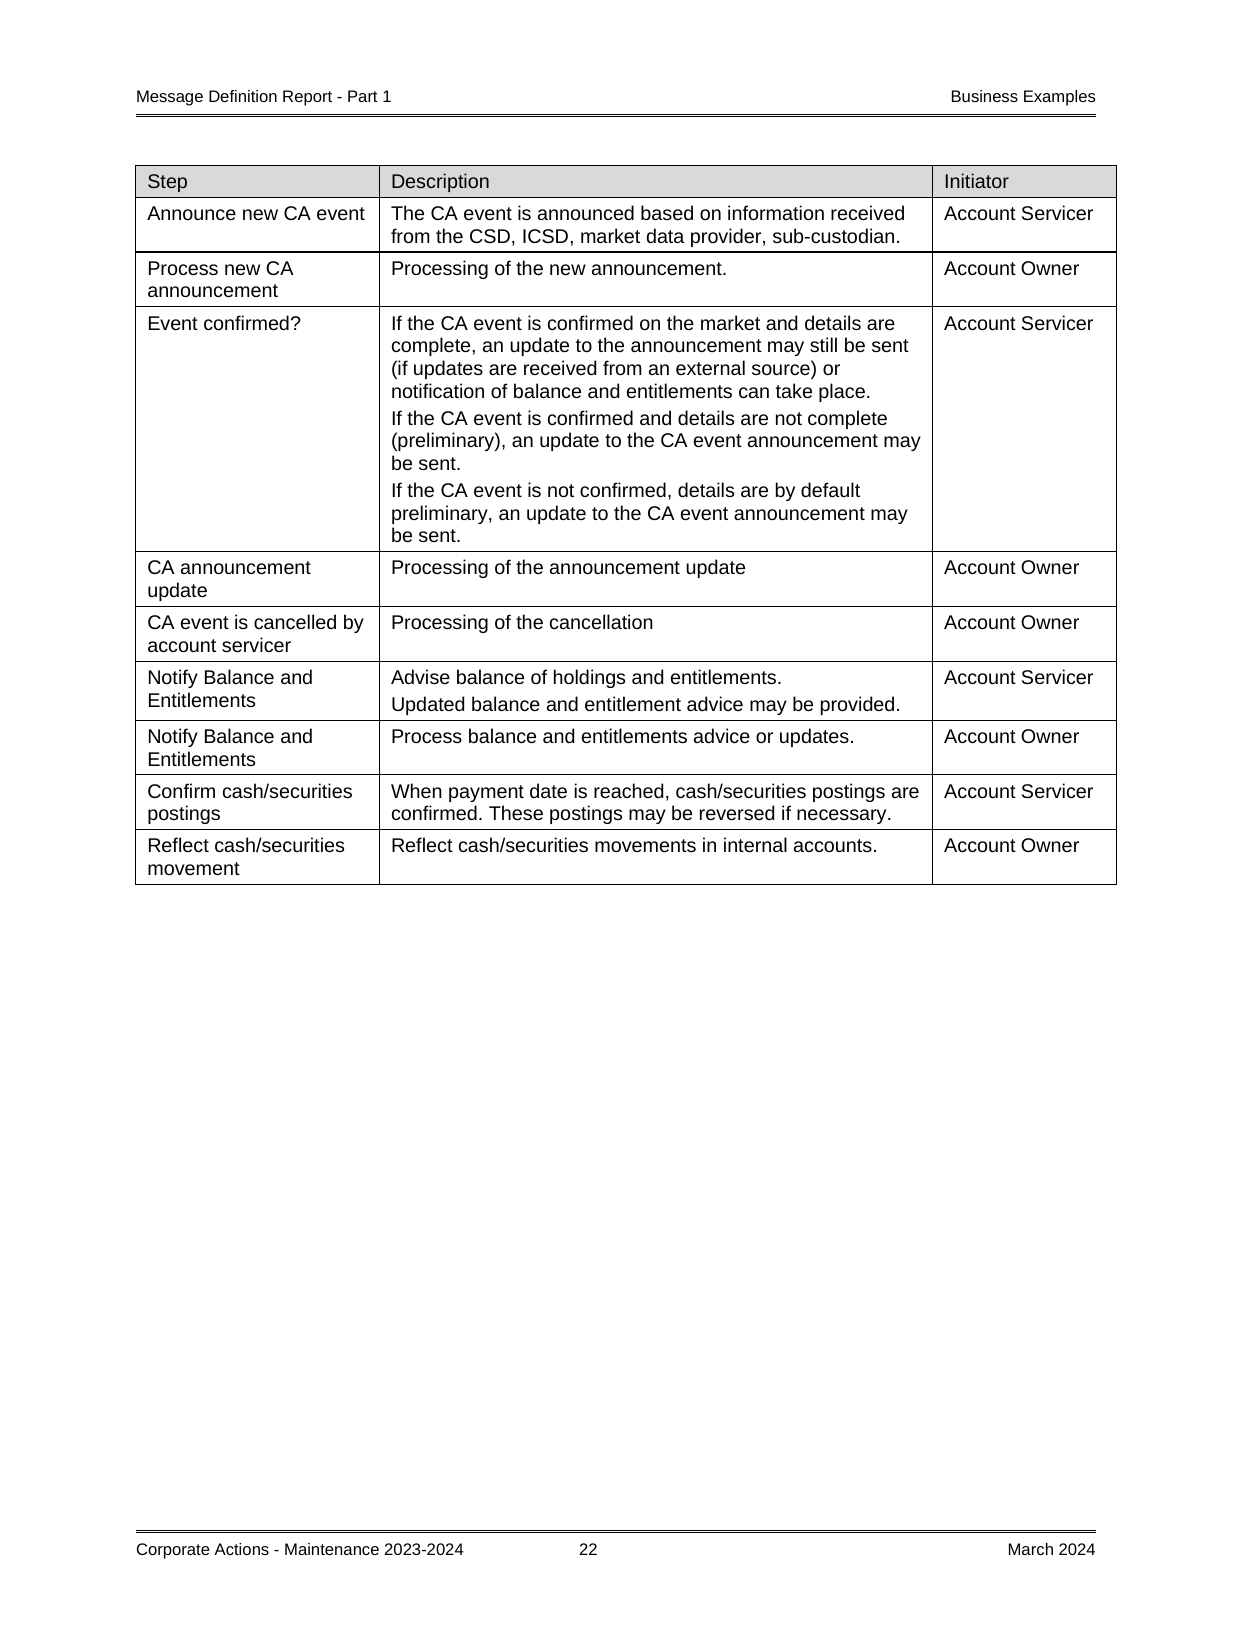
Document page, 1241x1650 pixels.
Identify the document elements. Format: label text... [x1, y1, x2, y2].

table_cell Announce new CA event [136, 198, 379, 251]
table_cell CA announcement update [136, 552, 379, 606]
table_cell Account Owner [933, 253, 1116, 306]
table_cell Account Servicer [933, 662, 1116, 719]
table_cell Process new CA announcement [136, 253, 379, 306]
table_header Description [380, 166, 932, 197]
table_cell Confirm cash/securities postings [136, 775, 379, 829]
table_cell Account Servicer [933, 775, 1116, 829]
table_cell Account Owner [933, 721, 1116, 774]
table_cell Event confirmed? [136, 307, 379, 551]
table_cell Notify Balance and Entitlements [136, 662, 379, 719]
table_cell Account Owner [933, 830, 1116, 884]
table_cell If the CA event is confirmed on the market and details are complete, an update to the announcement may still be sent (if updates are received from an external source) or notification of balance and entitlements can take place. If the CA event is confirmed and details are not complete (preliminary), an update to the CA event announcement may be sent. If the CA event is not confirmed, details are by default preliminary, an update to the CA event announcement may be sent. [380, 307, 932, 551]
table_cell Account Owner [933, 552, 1116, 606]
table_cell Process balance and entitlements advice or updates. [380, 721, 932, 774]
table_cell Processing of the cancellation [380, 607, 932, 661]
table_cell Processing of the new announcement. [380, 253, 932, 306]
table_cell When payment date is reached, cash/securities postings are confirmed. These postings may be reversed if necessary. [380, 775, 932, 829]
table_cell Processing of the announcement update [380, 552, 932, 606]
table_cell Advise balance of holdings and entitlements. Updated balance and entitlement advice may be provided. [380, 662, 932, 719]
table_cell Account Owner [933, 607, 1116, 661]
table_cell CA event is cancelled by account servicer [136, 607, 379, 661]
table_cell The CA event is announced based on information received from the CSD, ICSD, market data provider, sub-custodian. [380, 198, 932, 251]
table_cell Reflect cash/securities movement [136, 830, 379, 884]
table_cell Reflect cash/securities movements in internal accounts. [380, 830, 932, 884]
table_cell Account Servicer [933, 198, 1116, 251]
table_cell Account Servicer [933, 307, 1116, 551]
table_header Initiator [933, 166, 1116, 197]
table_cell Notify Balance and Entitlements [136, 721, 379, 774]
table_header Step [136, 166, 379, 197]
